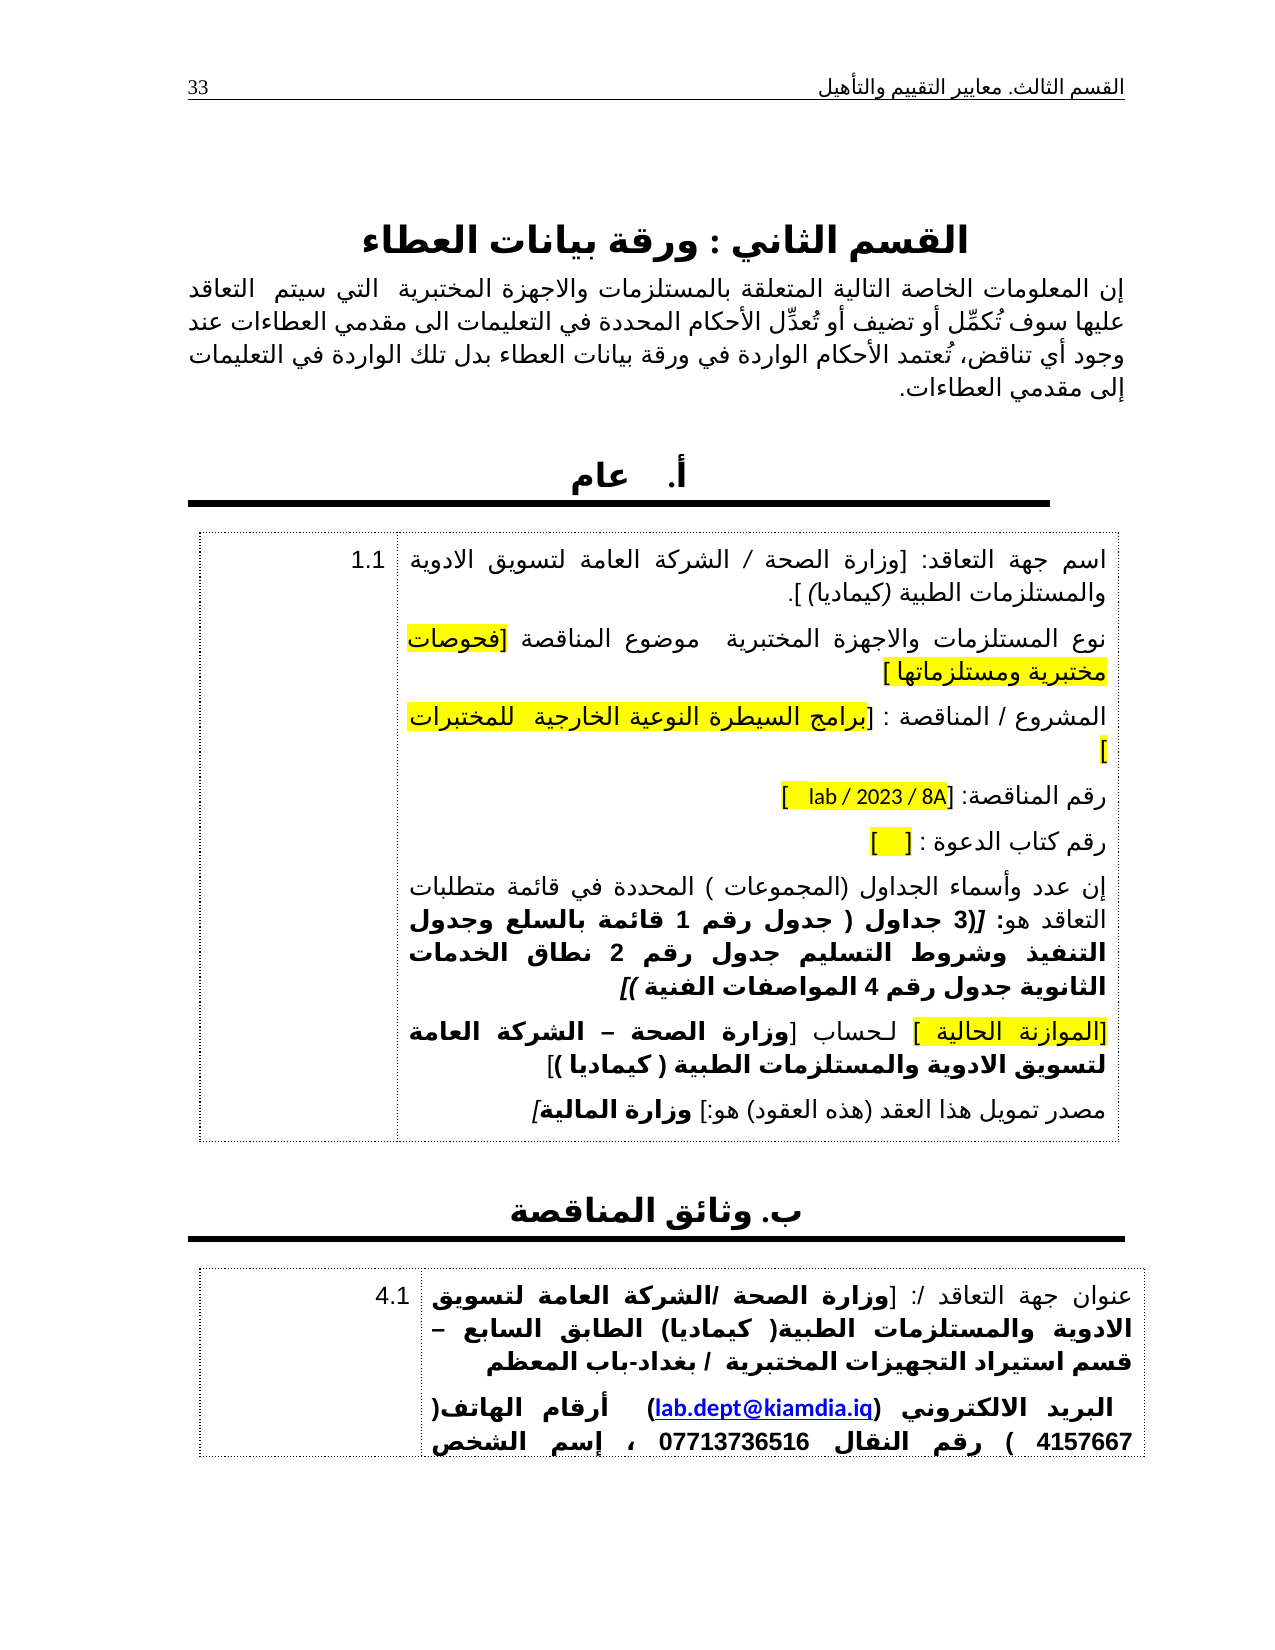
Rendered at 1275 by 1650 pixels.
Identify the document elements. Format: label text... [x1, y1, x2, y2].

text إن المعلومات الخاصة التالية المتعلقة بالمستلزمات والاجهزة المختبرية التي سيتم التعاقد عليها سوف تُكمِّل أو تضيف أو تُعدِّل الأحكام المحددة في التعليمات الى مقدمي العطاءات عند وجود أي تناقض، تُعتمد الأحكام الواردة في ورقة بيانات العطاء بدل تلك الواردة في التعليمات إلى مقدمي العطاءات. [187, 274, 1125, 402]
text ب. وثائق المناقصة [187, 1192, 1125, 1242]
list عام [187, 456, 1050, 507]
table_header 4.1 [200, 1268, 421, 1456]
subtitle القسم الثاني : ورقة بيانات العطاء [187, 218, 1125, 261]
table_header اسم جهة التعاقد: [وزارة الصحة / الشركة العامة لتسويق الادوية والمستلزمات الطبية (كيماديا) ]. نوع المستلزمات والاجهزة المختبرية موضوع المناقصة [فحوصات مختبرية ومستلزماتها ] المشروع / المناقصة : [برامج السيطرة النوعية الخارجية للمختبرات ] رقم المناقصة: [lab / 2023 / 8A ] رقم كتاب الدعوة : [ ] إن عدد وأسماء الجداول (المجموعات ) المحددة في قائمة متطلبات التعاقد هو: [(3 جداول ( جدول رقم 1 قائمة بالسلع وجدول التنفيذ وشروط التسليم جدول رقم 2 نطاق الخدمات الثانوية جدول رقم 4 المواصفات الفنية )] [الموازنة الحالية ] لـحساب [وزارة الصحة – الشركة العامة لتسويق الادوية والمستلزمات الطبية ( كيماديا )] مصدر تمويل هذا العقد (هذه العقود) هو:] وزارة المالية] [397, 532, 1118, 1141]
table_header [421, 1268, 1144, 1456]
table_header 1.1 [200, 532, 397, 1141]
